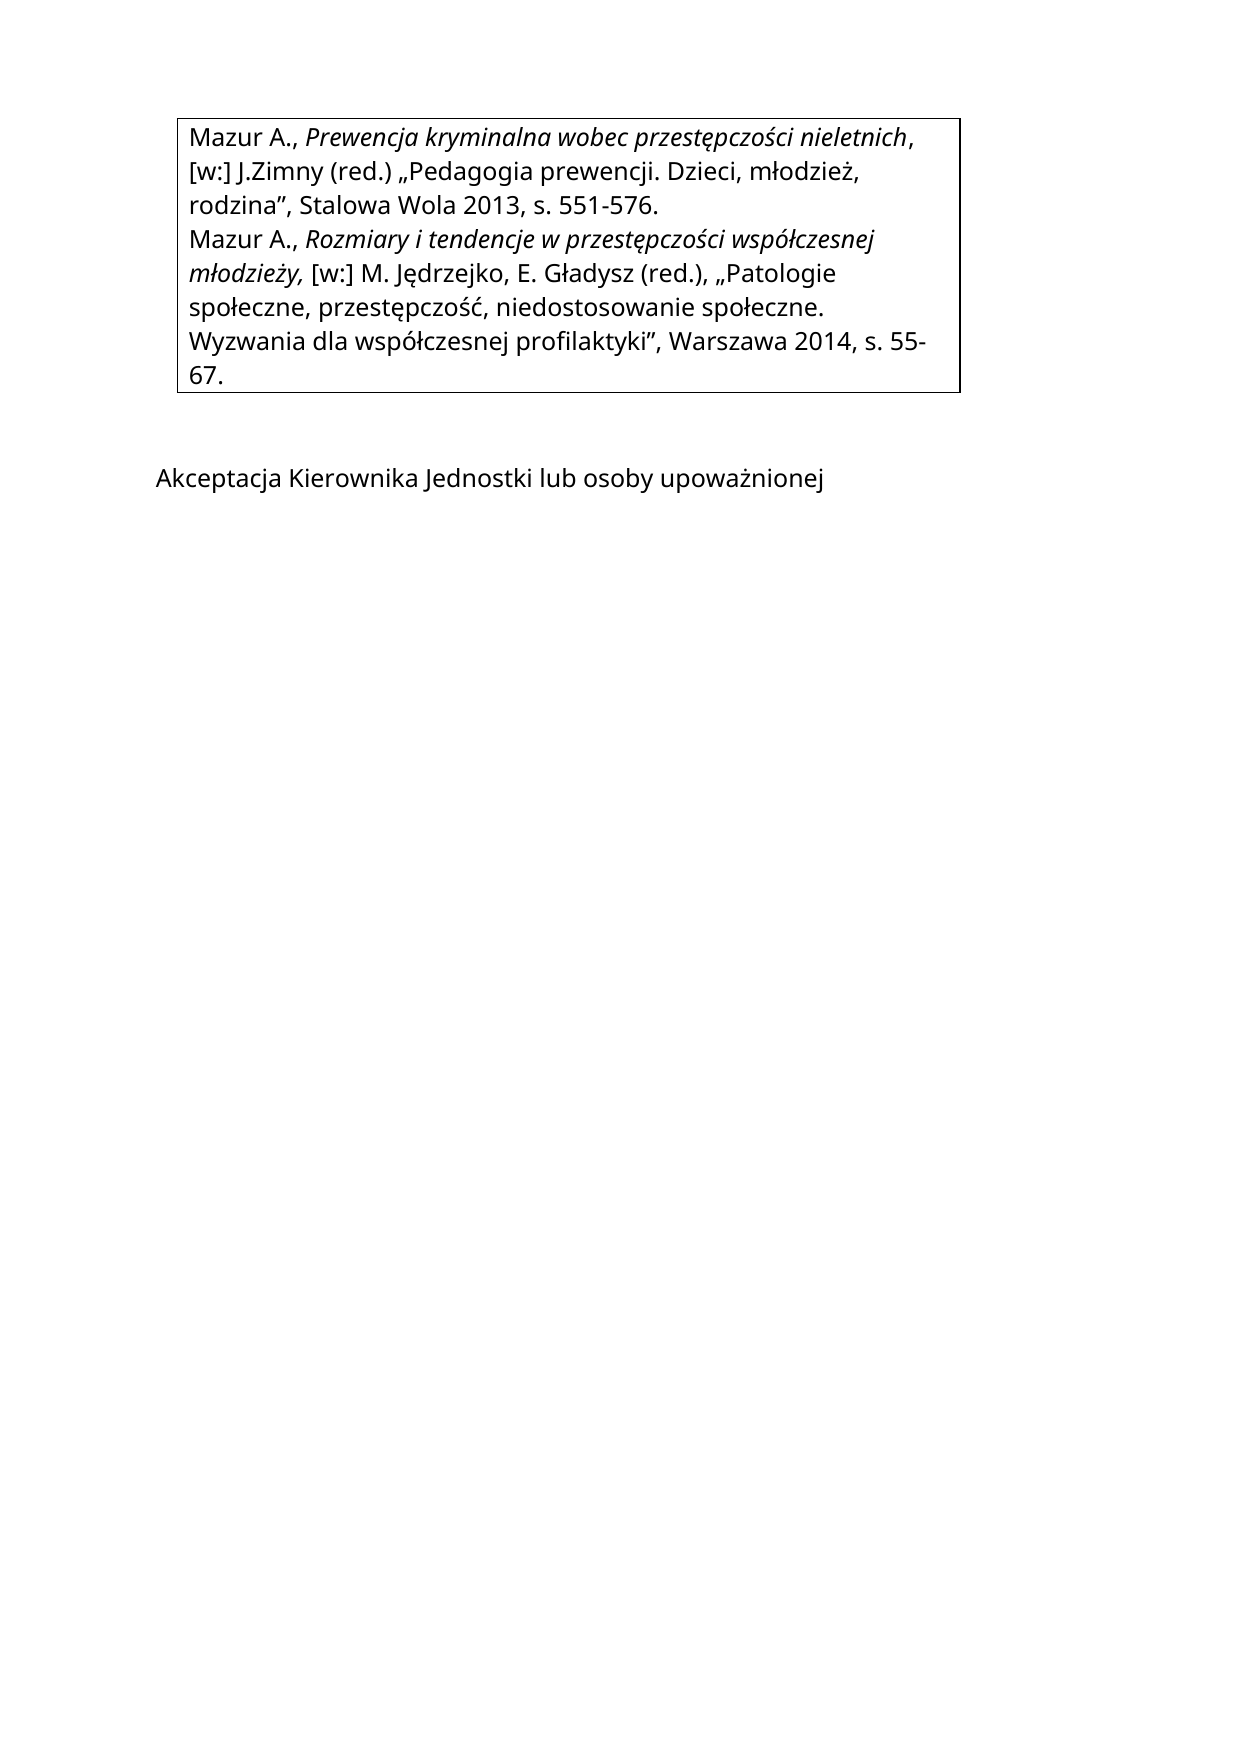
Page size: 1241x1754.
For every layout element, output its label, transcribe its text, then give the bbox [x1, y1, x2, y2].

text Akceptacja Kierownika Jednostki lub osoby upoważnionej [156, 461, 1122, 495]
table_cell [178, 119, 959, 392]
